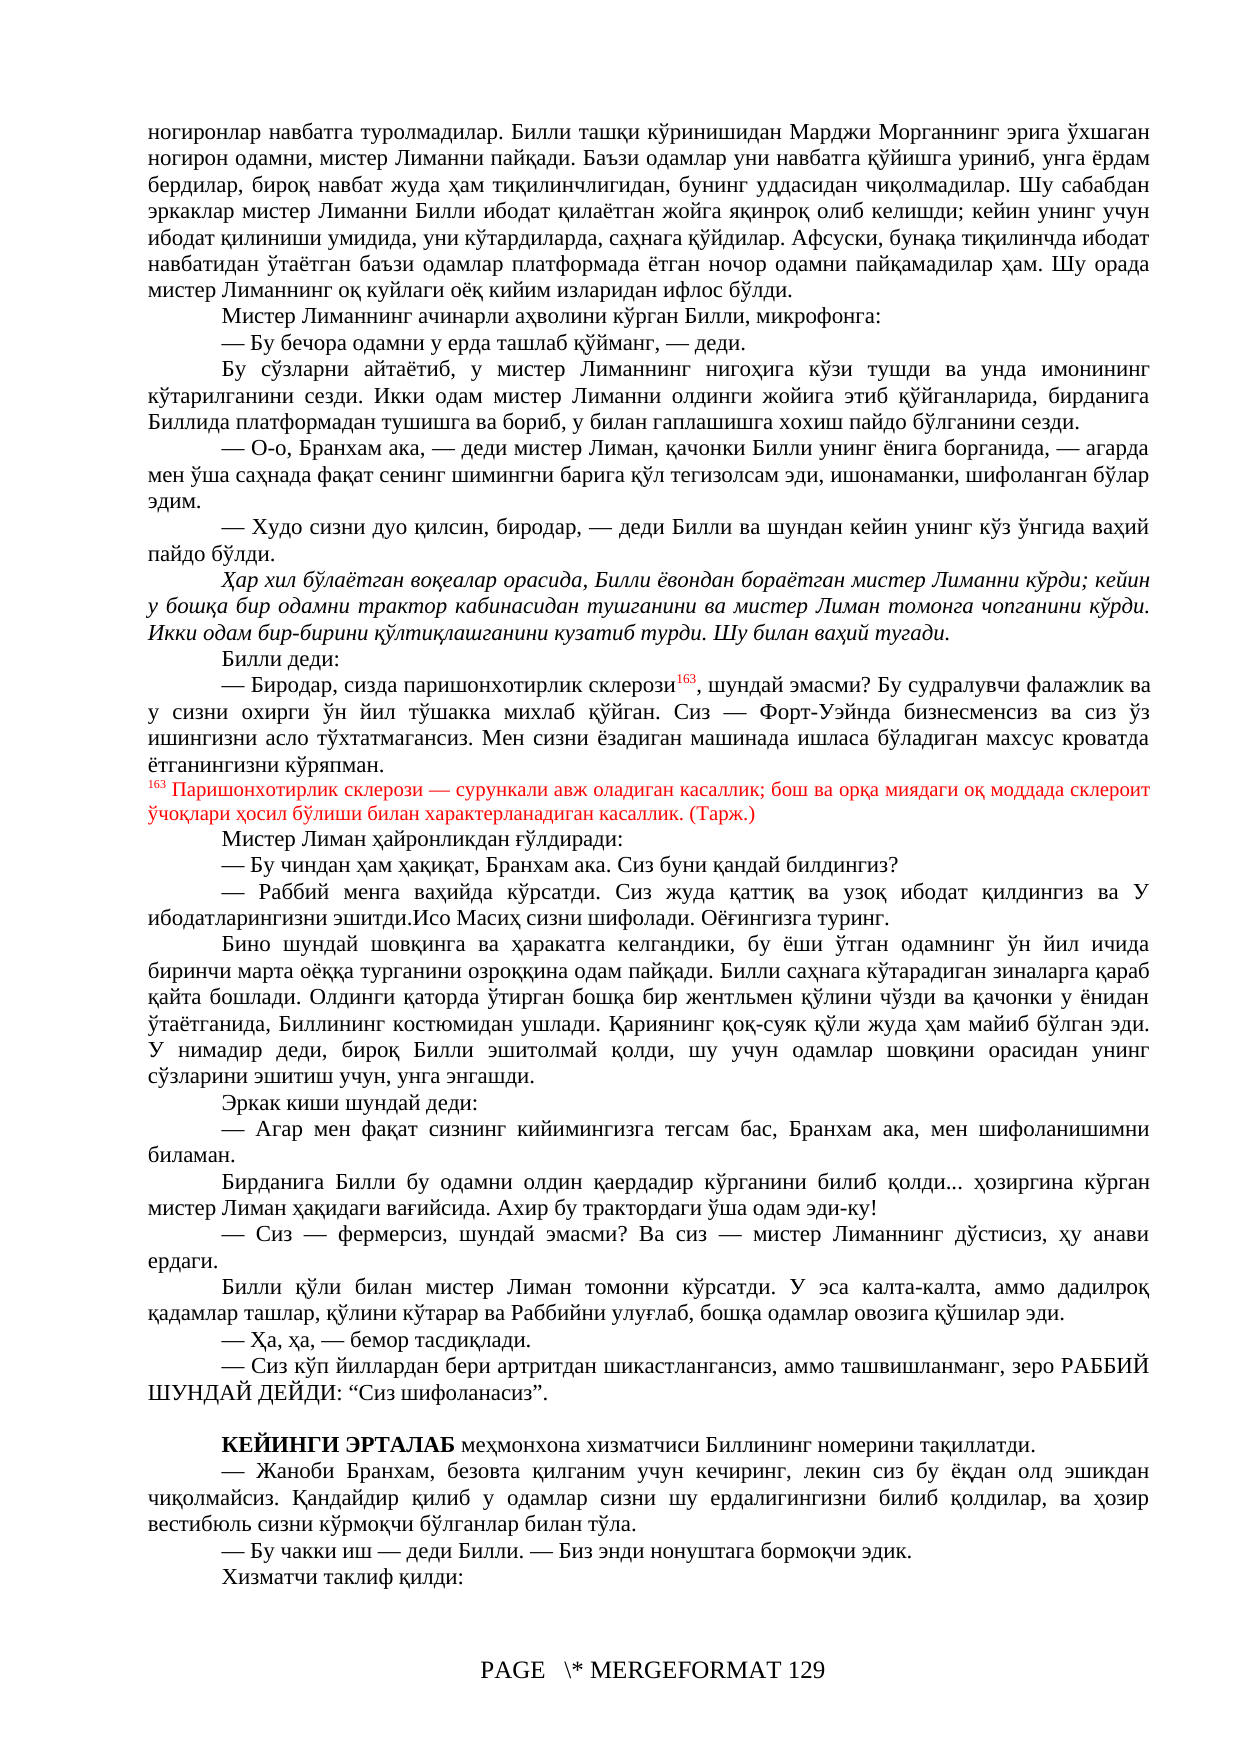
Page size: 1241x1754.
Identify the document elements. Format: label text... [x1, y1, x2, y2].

text Бирданига Билли бу одамни олдин қаердадир кўрганини билиб қолди... ҳозиргина кўрган мистер Лиман ҳақидаги вағийсида. Ахир бу трактордаги ўша одам эди-ку! [148, 1168, 1152, 1220]
text Бу сўзларни айтаётиб, у мистер Лиманнинг нигоҳига кўзи тушди ва унда имонининг кўтарилганини сезди. Икки одам мистер Лиманни олдинги жойига этиб қўйганларида, бирданига Биллида платформадан тушишга ва бориб, у билан гаплашишга хохиш пайдо бўлганини сезди. [148, 355, 1152, 434]
text КЕЙИНГИ ЭРТАЛАБ меҳмонхона хизматчиси Биллининг номерини тақиллатди. [148, 1431, 1152, 1458]
text Мистер Лиман ҳайронликдан ғўлдиради: [148, 825, 1152, 851]
text Бино шундай шовқинга ва ҳаракатга келгандики, бу ёши ўтган одамнинг ўн йил ичида биринчи марта оёққа турганини озроққина одам пайқади. Билли саҳнага кўтарадиган зиналарга қараб қайта бошлади. Олдинги қаторда ўтирган бошқа бир жентльмен қўлини чўзди ва қачонки у ёнидан ўтаётганида, Биллининг костюмидан ушлади. Қариянинг қоқ-суяк қўли жуда ҳам майиб бўлган эди. У нимадир деди, бироқ Билли эшитолмай қолди, шу учун одамлар шовқини орасидан унинг сўзларини эшитиш учун, унга энгашди. [148, 931, 1152, 1089]
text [148, 118, 1152, 303]
text Ҳар хил бўлаётган воқеалар орасида, Билли ёвондан бораётган мистер Лиманни кўрди; кейин у бошқа бир одамни трактор кабинасидан тушганини ва мистер Лиман томонга чопганини кўрди. Икки одам бир-бирини қўлтиқлашганини кузатиб турди. Шу билан ваҳий тугади. [148, 566, 1152, 645]
text ― Бу бечора одамни у ерда ташлаб қўйманг, ― деди. [148, 329, 1152, 355]
text 163 Паришонхотирлик склерози ― сурункали авж оладиган касаллик; бош ва орқа миядаги оқ моддада склероит ўчоқлари ҳосил бўлиши билан характерланадиган касаллик. (Тарж.) [148, 777, 1152, 825]
text ― Раббий менга ваҳийда кўрсатди. Сиз жуда қаттиқ ва узоқ ибодат қилдингиз ва У ибодатларингизни эшитди.Исо Масиҳ сизни шифолади. Оёғингизга туринг. [148, 878, 1152, 931]
text ― Агар мен фақат сизнинг кийимингизга тегсам бас, Бранхам ака, мен шифоланишимни биламан. [148, 1115, 1152, 1168]
text ― О-о, Бранхам ака, ― деди мистер Лиман, қачонки Билли унинг ёнига борганида, ― агарда мен ўша саҳнада фақат сенинг шимингни барига қўл тегизолсам эди, ишонаманки, шифоланган бўлар эдим. [148, 434, 1152, 513]
text Билли деди: [148, 645, 1152, 672]
text ― Ҳа, ҳа, ― бемор тасдиқлади. [148, 1326, 1152, 1352]
text Эркак киши шундай деди: [148, 1089, 1152, 1115]
text ― Худо сизни дуо қилсин, биродар, ― деди Билли ва шундан кейин унинг кўз ўнгида ваҳий пайдо бўлди. [148, 513, 1152, 566]
text ― Жаноби Бранхам, безовта қилганим учун кечиринг, лекин сиз бу ёқдан олд эшикдан чиқолмайсиз. Қандайдир қилиб у одамлар сизни шу ердалигингизни билиб қолдилар, ва ҳозир вестибюль сизни кўрмоқчи бўлганлар билан тўла. [148, 1458, 1152, 1537]
text Мистер Лиманнинг ачинарли аҳволини кўрган Билли, микрофонга: [148, 303, 1152, 329]
text ― Сиз кўп йиллардан бери артритдан шикастлангансиз, аммо ташвишланманг, зеро РАББИЙ ШУНДАЙ ДЕЙДИ: “Сиз шифоланасиз”. [148, 1352, 1152, 1405]
text Хизматчи таклиф қилди: [148, 1563, 1152, 1589]
text ― Сиз ― фермерсиз, шундай эмасми? Ва сиз ― мистер Лиманнинг дўстисиз, ҳу анави ердаги. [148, 1220, 1152, 1273]
text ― Биродар, сизда паришонхотирлик склерози163, шундай эмасми? Бу судралувчи фалажлик ва у сизни охирги ўн йил тўшакка михлаб қўйган. Сиз ― Форт-Уэйнда бизнесменсиз ва сиз ўз ишингизни асло тўхтатмагансиз. Мен сизни ёзадиган машинада ишласа бўладиган махсус кроватда ётганингизни кўряпман. [148, 672, 1152, 777]
text ― Бу чиндан ҳам ҳақиқат, Бранхам ака. Сиз буни қандай билдингиз? [148, 851, 1152, 878]
text Билли қўли билан мистер Лиман томонни кўрсатди. У эса калта-калта, аммо дадилроқ қадамлар ташлар, қўлини кўтарар ва Раббийни улуғлаб, бошқа одамлар овозига қўшилар эди. [148, 1273, 1152, 1326]
text ― Бу чакки иш ― деди Билли. ― Биз энди нонуштага бормоқчи эдик. [148, 1537, 1152, 1563]
